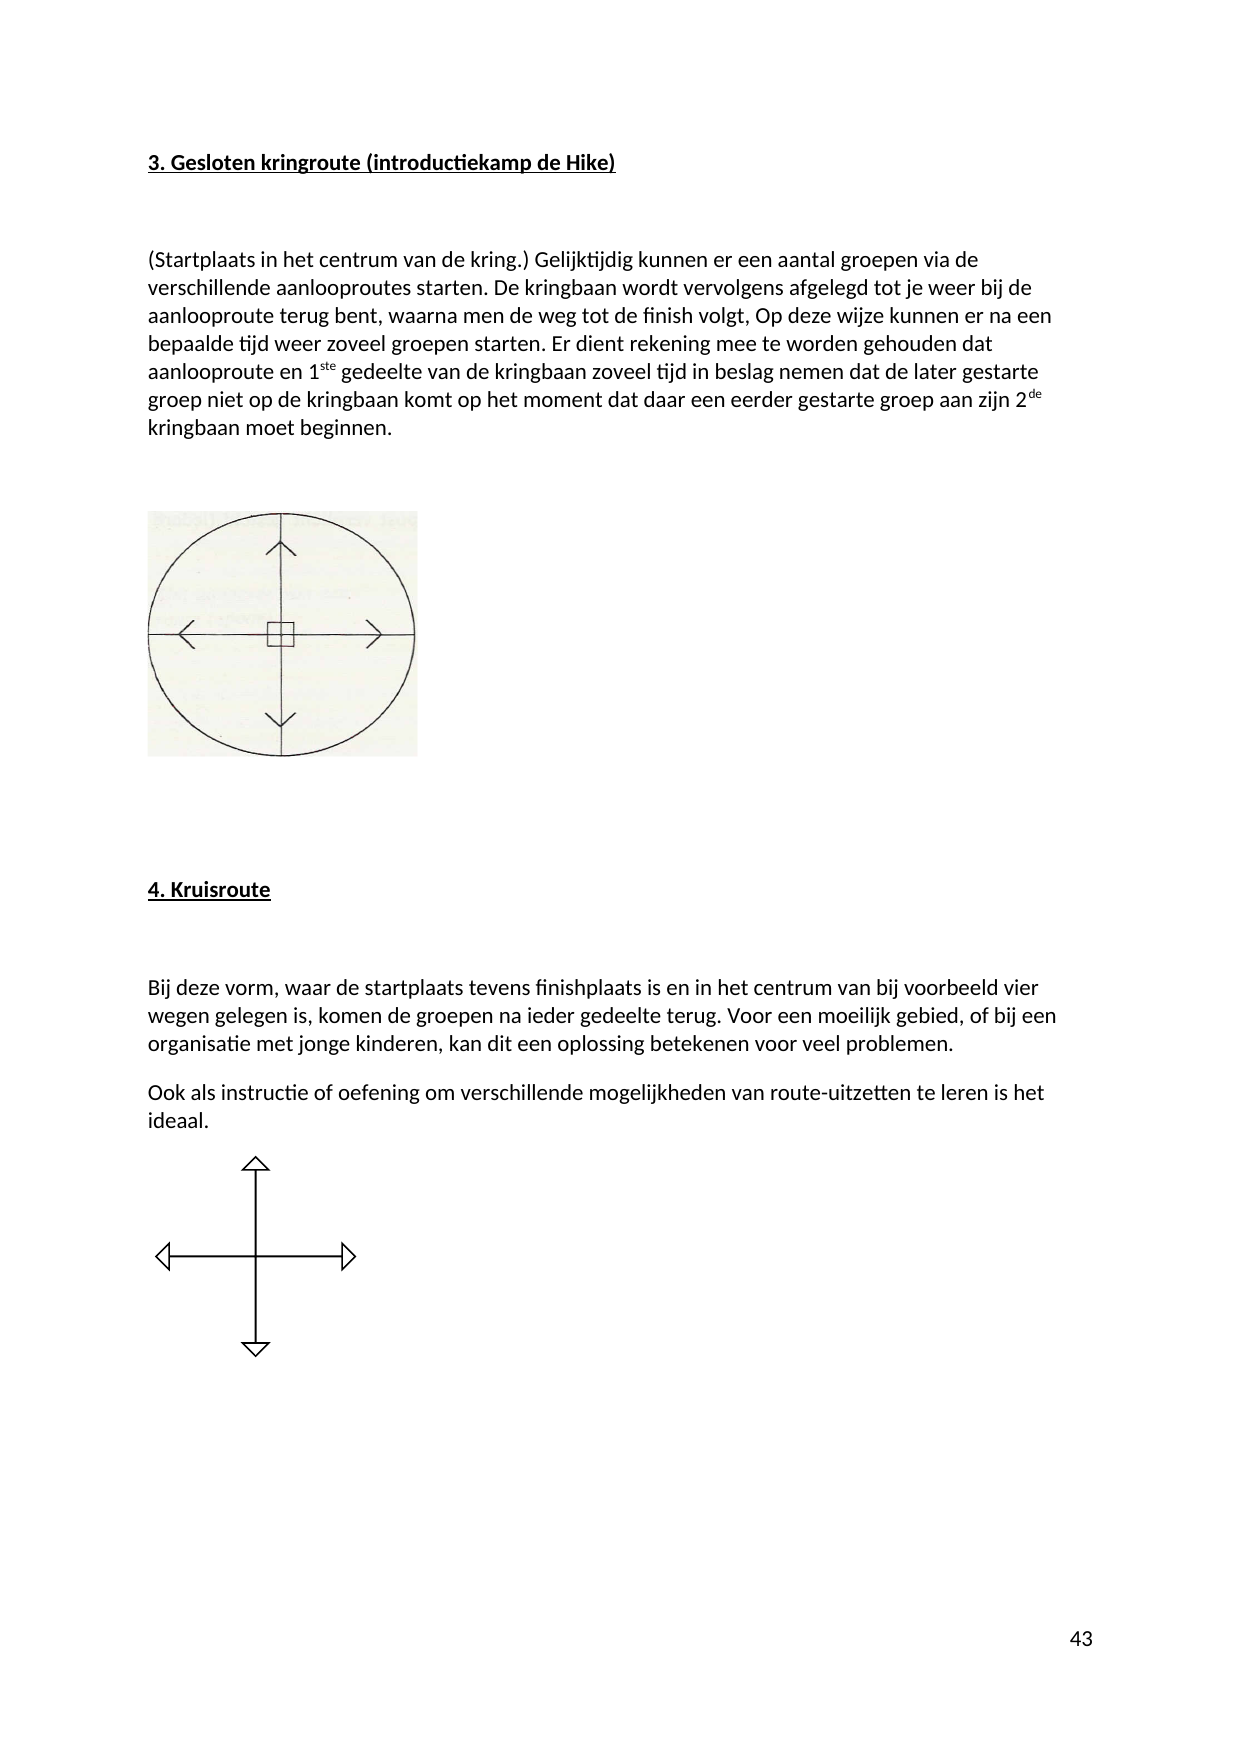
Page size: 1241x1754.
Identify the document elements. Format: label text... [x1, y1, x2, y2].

text Bij deze vorm, waar de startplaats tevens finishplaats is en in het centrum van bij voorbeeld vier wegen gelegen is, komen de groepen na ieder gedeelte terug. Voor een moeilijk gebied, of bij een organisatie met jonge kinderen, kan dit een oplossing betekenen voor veel problemen. [148, 973, 1093, 1057]
text 3. Gesloten kringroute (introductiekamp de Hike) [148, 148, 1093, 176]
picture [147, 511, 418, 757]
text (Startplaats in het centrum van de kring.) Gelijktijdig kunnen er een aantal groepen via de verschillende aanlooproutes starten. De kringbaan wordt vervolgens afgelegd tot je weer bij de aanlooproute terug bent, waarna men de weg tot de finish volgt, Op deze wijze kunnen er na een bepaalde tijd weer zoveel groepen starten. Er dient rekening mee te worden gehouden dat aanlooproute en 1ste gedeelte van de kringbaan zoveel tijd in beslag nemen dat de later gestarte groep niet op de kringbaan komt op het moment dat daar een eerder gestarte groep aan zijn 2de kringbaan moet beginnen. [148, 245, 1093, 441]
text Ook als instructie of oefening om verschillende mogelijkheden van route-uitzetten te leren is het ideaal. [148, 1078, 1093, 1134]
text 4. Kruisroute [148, 875, 1093, 903]
